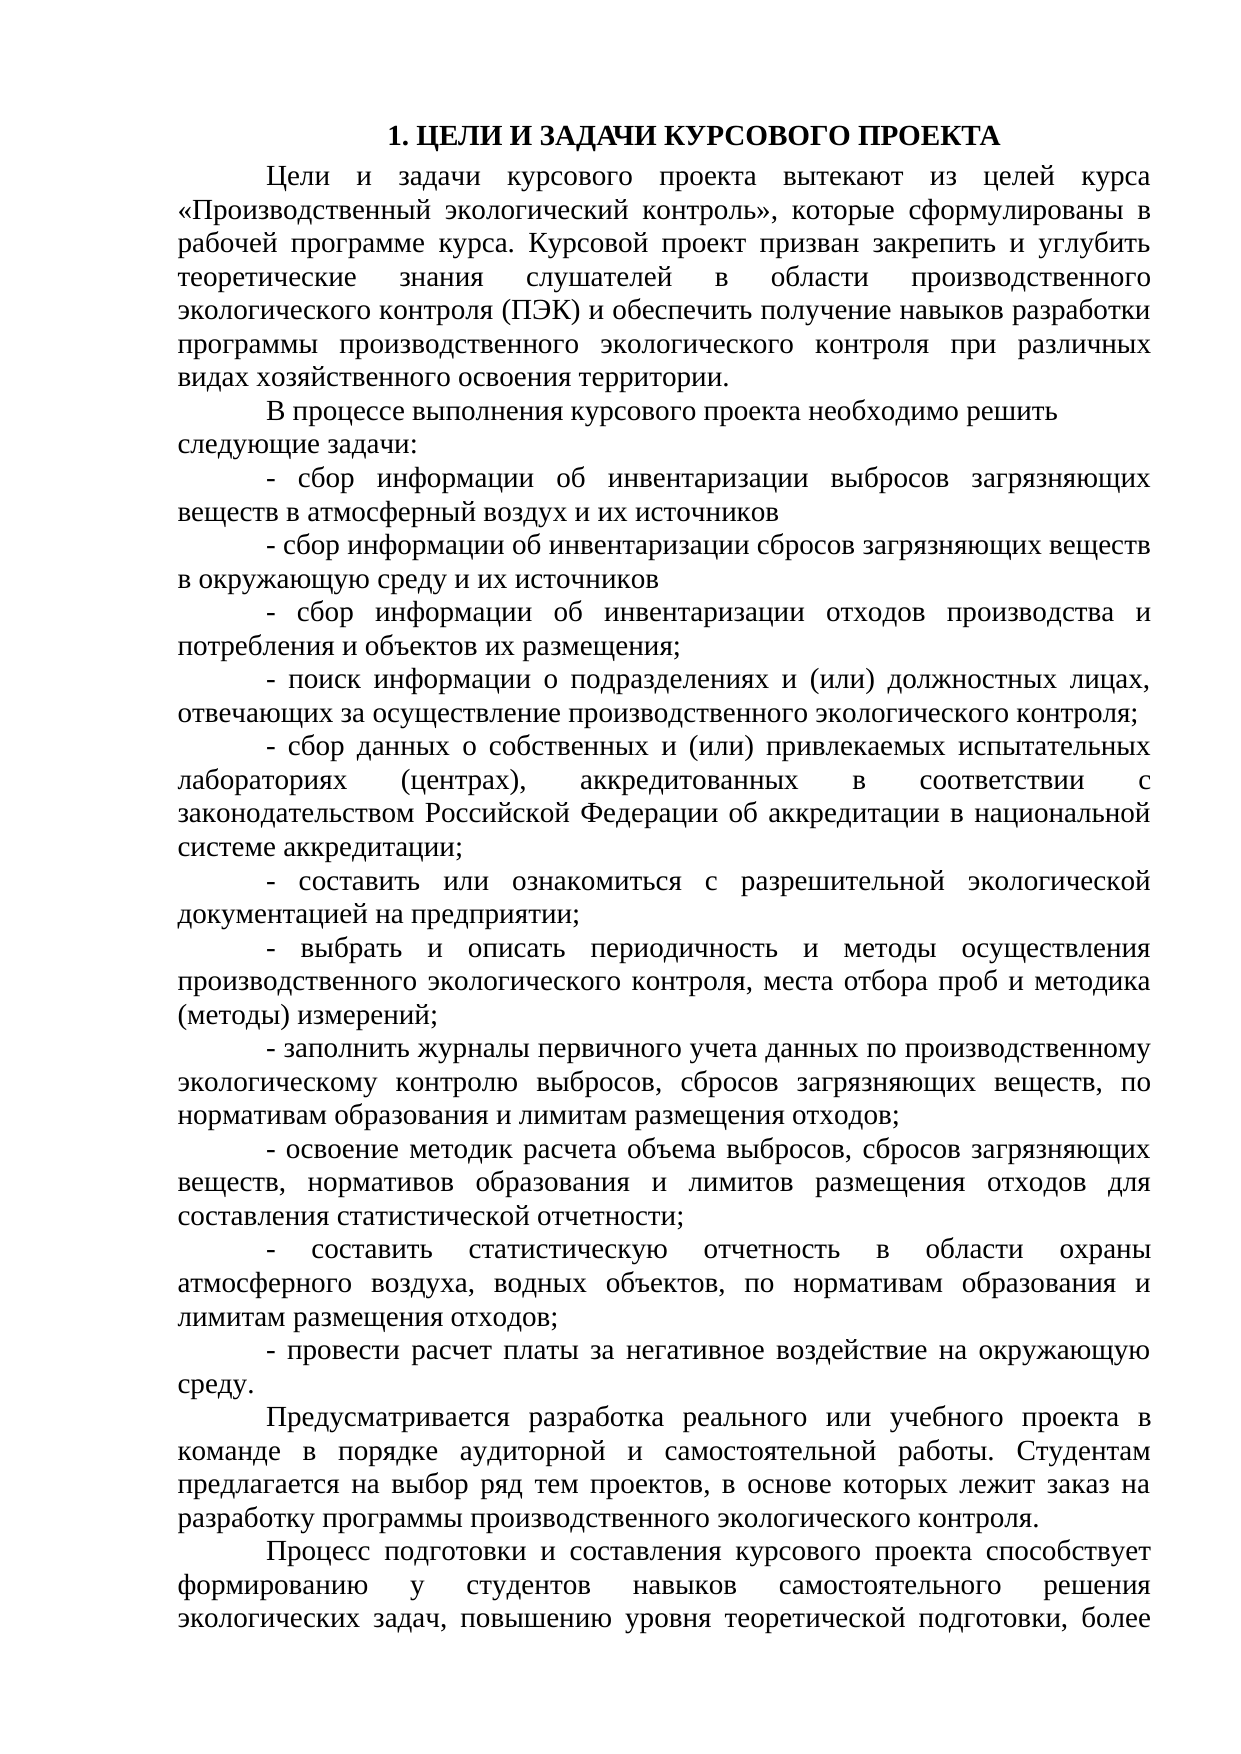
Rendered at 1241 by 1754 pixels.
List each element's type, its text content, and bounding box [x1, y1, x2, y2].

text - составить статистическую отчетность в области охраны атмосферного воздуха, водных объектов, по нормативам образования и лимитам размещения отходов; [177, 1232, 1152, 1332]
text - сбор информации об инвентаризации сбросов загрязняющих веществ в окружающую среду и их источников [177, 527, 1152, 594]
text - заполнить журналы первичного учета данных по производственному экологическому контролю выбросов, сбросов загрязняющих веществ, по нормативам образования и лимитам размещения отходов; [177, 1030, 1152, 1131]
text Цели и задачи курсового проекта вытекают из целей курса «Производственный экологический контроль», которые сформулированы в рабочей программе курса. Курсовой проект призван закрепить и углубить теоретические знания слушателей в области производственного экологического контроля (ПЭК) и обеспечить получение навыков разработки программы производственного экологического контроля при различных видах хозяйственного освоения территории. [177, 158, 1152, 393]
text - освоение методик расчета объема выбросов, сбросов загрязняющих веществ, нормативов образования и лимитов размещения отходов для составления статистической отчетности; [177, 1131, 1152, 1232]
text - сбор информации об инвентаризации выбросов загрязняющих веществ в атмосферный воздух и их источников [177, 460, 1152, 527]
text Предусматривается разработка реального или учебного проекта в команде в порядке аудиторной и самостоятельной работы. Студентам предлагается на выбор ряд тем проектов, в основе которых лежит заказ на разработку программы производственного экологического контроля. [177, 1399, 1152, 1533]
text - поиск информации о подразделениях и (или) должностных лицах, отвечающих за осуществление производственного экологического контроля; [177, 661, 1152, 728]
text - выбрать и описать периодичность и методы осуществления производственного экологического контроля, места отбора проб и методика (методы) измерений; [177, 930, 1152, 1030]
subtitle 1. ЦЕЛИ И ЗАДАЧИ КУРСОВОГО ПРОЕКТА [177, 118, 1152, 152]
text В процессе выполнения курсового проекта необходимо решить следующие задачи: [177, 393, 1152, 460]
text - составить или ознакомиться с разрешительной экологической документацией на предприятии; [177, 863, 1152, 930]
text - провести расчет платы за негативное воздействие на окружающую среду. [177, 1332, 1152, 1399]
text - сбор информации об инвентаризации отходов производства и потребления и объектов их размещения; [177, 594, 1152, 661]
text - сбор данных о собственных и (или) привлекаемых испытательных лабораториях (центрах), аккредитованных в соответствии с законодательством Российской Федерации об аккредитации в национальной системе аккредитации; [177, 728, 1152, 863]
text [177, 1533, 1152, 1634]
